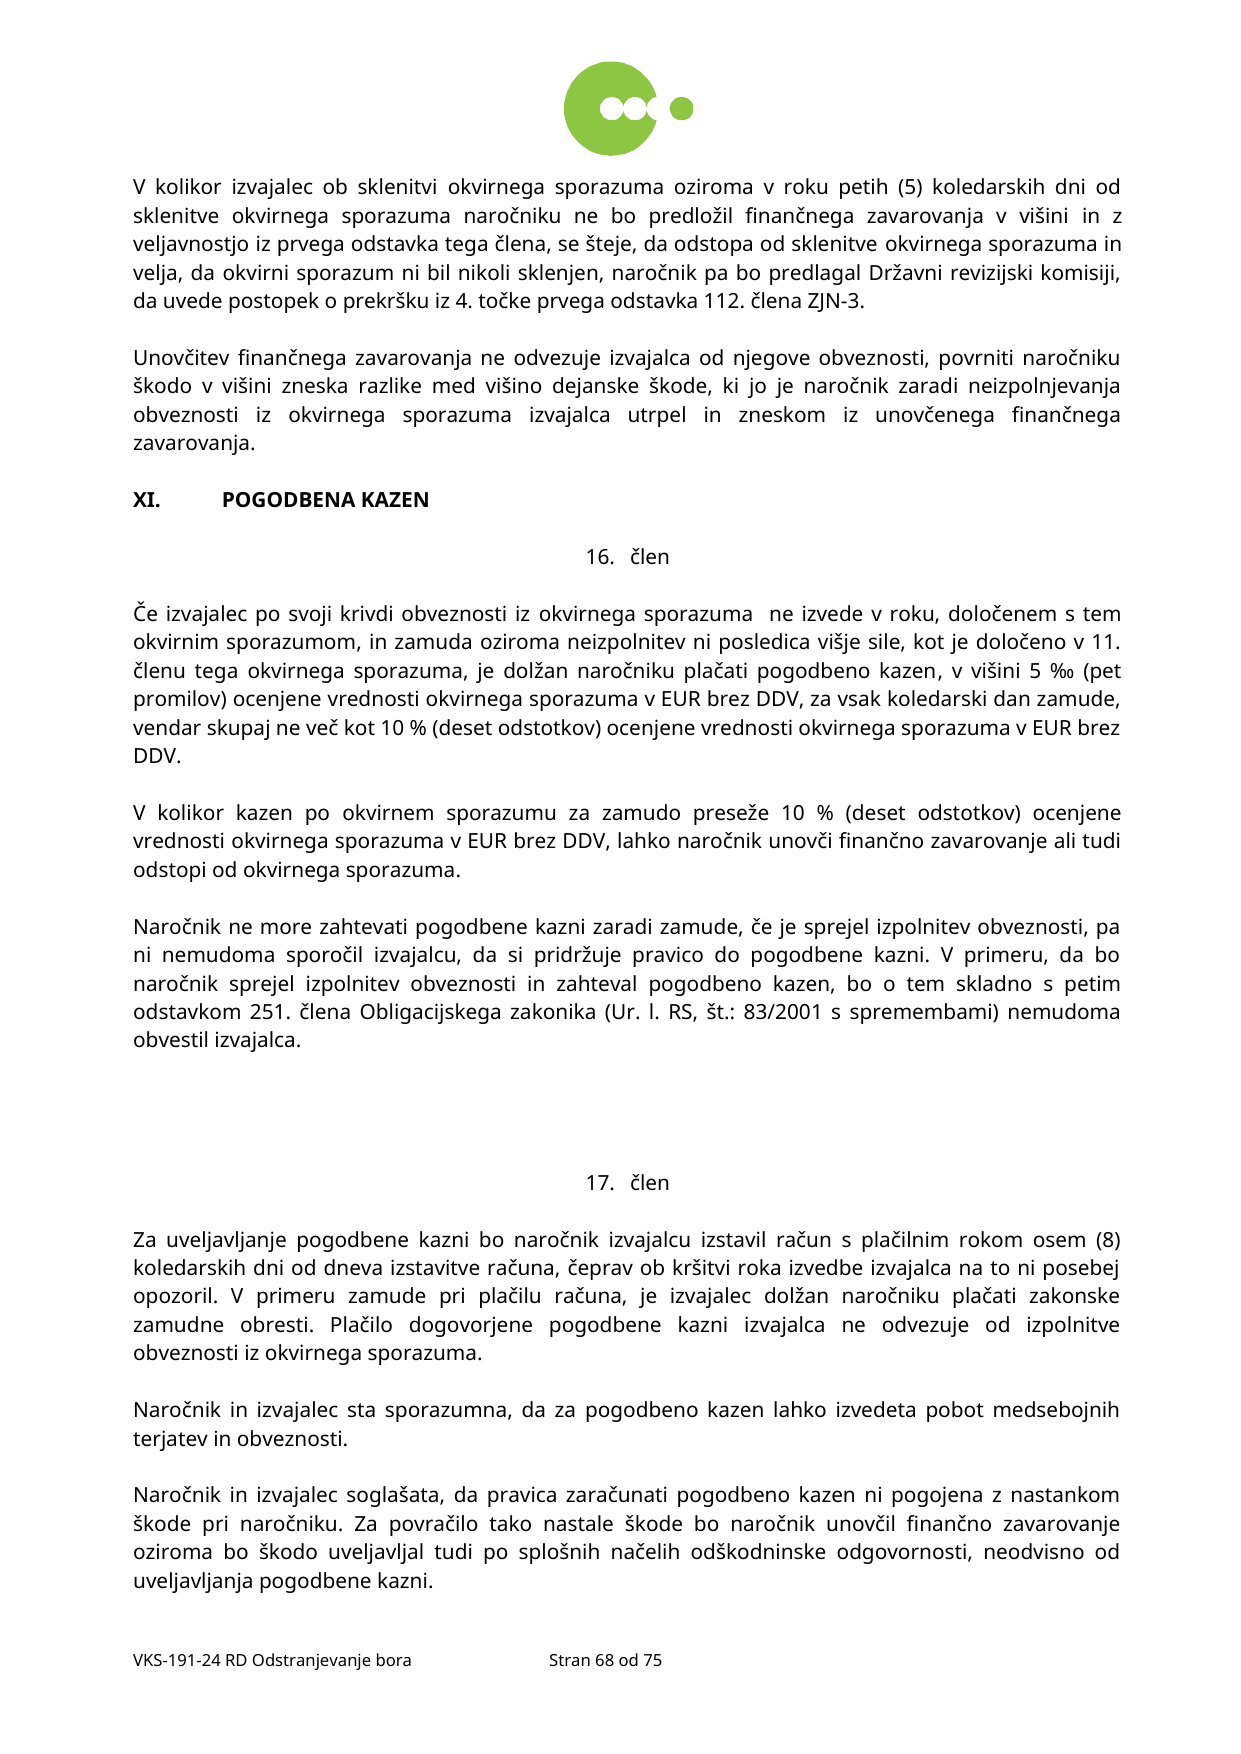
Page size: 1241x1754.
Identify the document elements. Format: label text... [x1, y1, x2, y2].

text Naročnik in izvajalec sta sporazumna, da za pogodbeno kazen lahko izvedeta pobot medsebojnih terjatev in obveznosti. [133, 1395, 1122, 1452]
list člen [133, 1168, 1122, 1196]
text Če izvajalec po svoji krivdi obveznosti iz okvirnega sporazuma ne izvede v roku, določenem s tem okvirnim sporazumom, in zamuda oziroma neizpolnitev ni posledica višje sile, kot je določeno v 11. členu tega okvirnega sporazuma, je dolžan naročniku plačati pogodbeno kazen, v višini 5 ‰ (pet promilov) ocenjene vrednosti okvirnega sporazuma v EUR brez DDV, za vsak koledarski dan zamude, vendar skupaj ne več kot 10 % (deset odstotkov) ocenjene vrednosti okvirnega sporazuma v EUR brez DDV. [133, 599, 1122, 770]
text Unovčitev finančnega zavarovanja ne odvezuje izvajalca od njegove obveznosti, povrniti naročniku škodo v višini zneska razlike med višino dejanske škode, ki jo je naročnik zaradi neizpolnjevanja obveznosti iz okvirnega sporazuma izvajalca utrpel in zneskom iz unovčenega finančnega zavarovanja. [133, 343, 1122, 457]
text Naročnik in izvajalec soglašata, da pravica zaračunati pogodbeno kazen ni pogojena z nastankom škode pri naročniku. Za povračilo tako nastale škode bo naročnik unovčil finančno zavarovanje oziroma bo škodo uveljavljal tudi po splošnih načelih odškodninske odgovornosti, neodvisno od uveljavljanja pogodbene kazni. [133, 1481, 1122, 1594]
list člen [133, 542, 1122, 571]
text Naročnik ne more zahtevati pogodbene kazni zaradi zamude, če je sprejel izpolnitev obveznosti, pa ni nemudoma sporočil izvajalcu, da si pridržuje pravico do pogodbene kazni. V primeru, da bo naročnik sprejel izpolnitev obveznosti in zahteval pogodbeno kazen, bo o tem skladno s petim odstavkom 251. člena Obligacijskega zakonika (Ur. l. RS, št.: 83/2001 s spremembami) nemudoma obvestil izvajalca. [133, 912, 1122, 1054]
list POGODBENA KAZEN [133, 485, 1122, 514]
text V kolikor izvajalec ob sklenitvi okvirnega sporazuma oziroma v roku petih (5) koledarskih dni od sklenitve okvirnega sporazuma naročniku ne bo predložil finančnega zavarovanja v višini in z veljavnostjo iz prvega odstavka tega člena, se šteje, da odstopa od sklenitve okvirnega sporazuma in velja, da okvirni sporazum ni bil nikoli sklenjen, naročnik pa bo predlagal Državni revizijski komisiji, da uvede postopek o prekršku iz 4. točke prvega odstavka 112. člena ZJN-3. [133, 172, 1122, 315]
text V kolikor kazen po okvirnem sporazumu za zamudo preseže 10 % (deset odstotkov) ocenjene vrednosti okvirnega sporazuma v EUR brez DDV, lahko naročnik unovči finančno zavarovanje ali tudi odstopi od okvirnega sporazuma. [133, 798, 1122, 883]
text Za uveljavljanje pogodbene kazni bo naročnik izvajalcu izstavil račun s plačilnim rokom osem (8) koledarskih dni od dneva izstavitve računa, čeprav ob kršitvi roka izvedbe izvajalca na to ni posebej opozoril. V primeru zamude pri plačilu računa, je izvajalec dolžan naročniku plačati zakonske zamudne obresti. Plačilo dogovorjene pogodbene kazni izvajalca ne odvezuje od izpolnitve obveznosti iz okvirnega sporazuma. [133, 1225, 1122, 1367]
